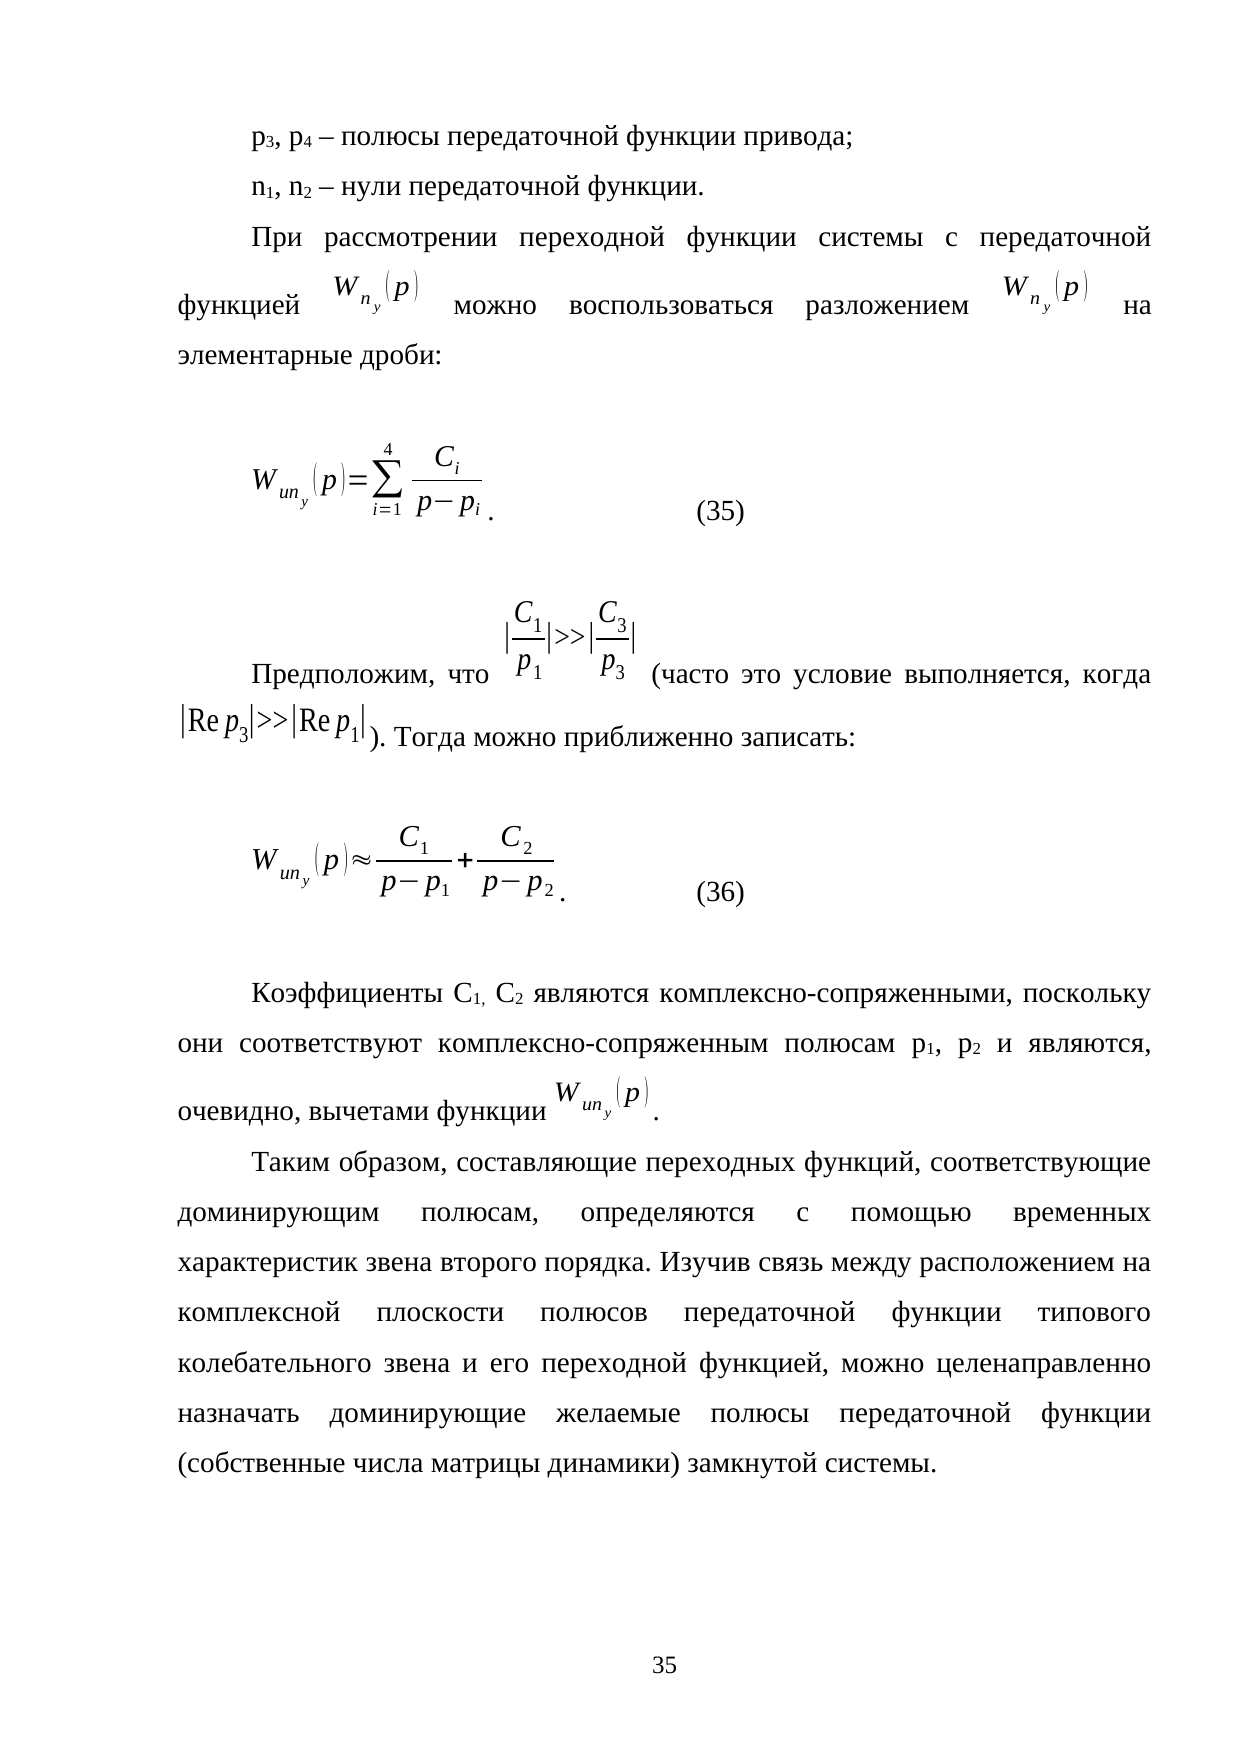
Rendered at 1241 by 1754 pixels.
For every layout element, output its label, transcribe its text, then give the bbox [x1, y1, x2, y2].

text p3, p4 – полюсы передаточной функции привода; [177, 118, 1152, 152]
text Предположим, что (часто это условие выполняется, когда ). Тогда можно приближенно записать: [177, 594, 1152, 753]
text Таким образом, составляющие переходных функций, соответствующие доминирующим полюсам, определяются с помощью временных характеристик звена второго порядка. Изучив связь между расположением на комплексной плоскости полюсов передаточной функции типового колебательного звена и его переходной функцией, можно целенаправленно назначать доминирующие желаемые полюсы передаточной функции (собственные числа матрицы динамики) замкнутой системы. [177, 1144, 1152, 1479]
text . (36) [177, 820, 1152, 908]
text При рассмотрении переходной функции системы с передаточной функцией можно воспользоваться разложением на элементарные дроби: [177, 219, 1152, 371]
text n1, n2 – нули передаточной функции. [177, 168, 1152, 202]
text Коэффициенты C1, C2 являются комплексно-сопряженными, поскольку они соответствуют комплексно-сопряженным полюсам p1, p2 и являются, очевидно, вычетами функции . [177, 975, 1152, 1127]
text . (35) [177, 438, 1152, 527]
